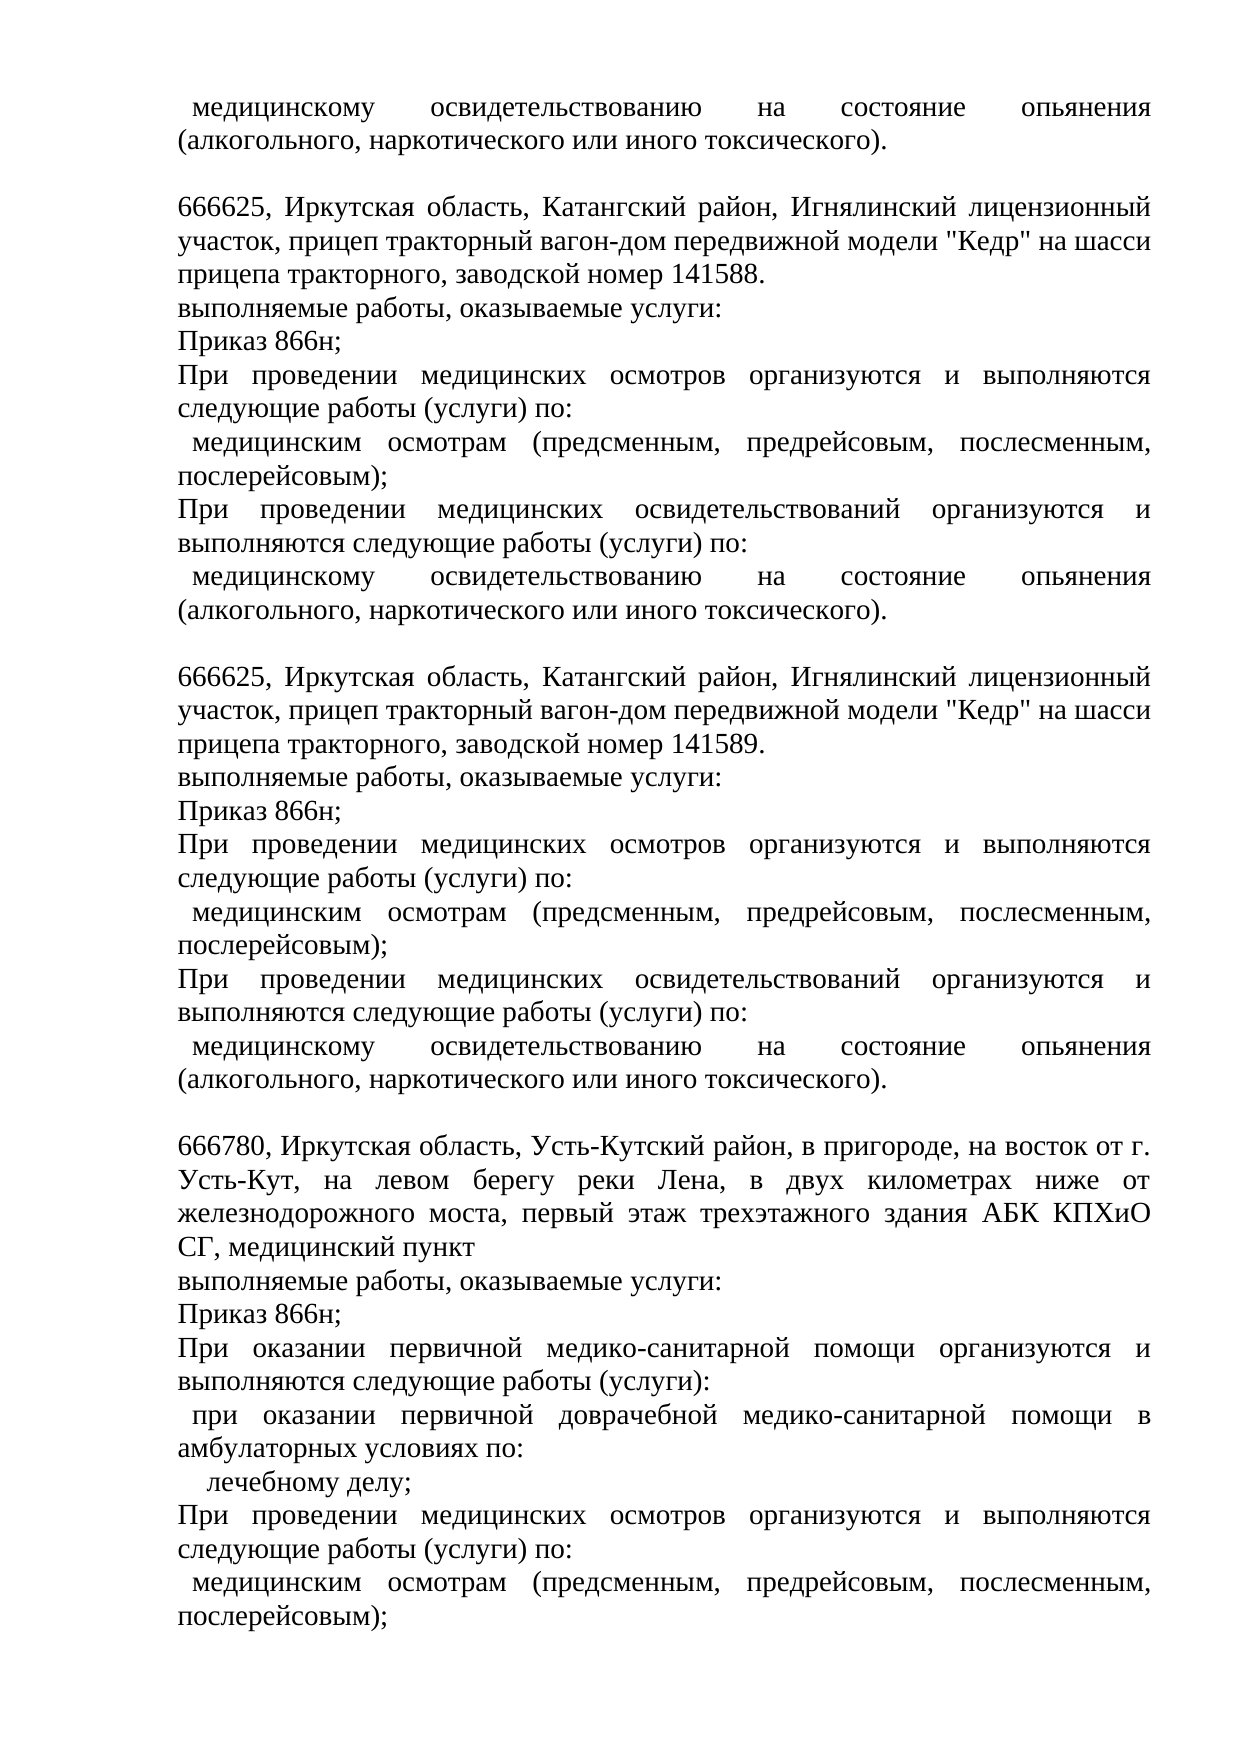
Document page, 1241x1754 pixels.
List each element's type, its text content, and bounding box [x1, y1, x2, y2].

text выполняемые работы, оказываемые услуги: [177, 290, 1152, 323]
text Приказ 866н; [177, 1296, 1152, 1330]
text При проведении медицинских осмотров организуются и выполняются следующие работы (услуги) по: [177, 827, 1152, 894]
text При проведении медицинских освидетельствований организуются и выполняются следующие работы (услуги) по: [177, 961, 1152, 1028]
text медицинским осмотрам (предсменным, предрейсовым, послесменным, послерейсовым); [177, 1564, 1152, 1632]
text При проведении медицинских освидетельствований организуются и выполняются следующие работы (услуги) по: [177, 491, 1152, 558]
text При оказании первичной медико-санитарной помощи организуются и выполняются следующие работы (услуги): [177, 1330, 1152, 1397]
text медицинскому освидетельствованию на состояние опьянения (алкогольного, наркотического или иного токсического). [177, 558, 1152, 625]
text При проведении медицинских осмотров организуются и выполняются следующие работы (услуги) по: [177, 357, 1152, 424]
text выполняемые работы, оказываемые услуги: [177, 1263, 1152, 1296]
text при оказании первичной доврачебной медико-санитарной помощи в амбулаторных условиях по: [177, 1397, 1152, 1464]
text медицинскому освидетельствованию на состояние опьянения (алкогольного, наркотического или иного токсического). [177, 89, 1152, 156]
text 666780, Иркутская область, Усть-Кутский район, в пригороде, на восток от г. Усть-Кут, на левом берегу реки Лена, в двух километрах ниже от железнодорожного моста, первый этаж трехэтажного здания АБК КПХиО СГ, медицинский пункт [177, 1128, 1152, 1263]
text медицинским осмотрам (предсменным, предрейсовым, послесменным, послерейсовым); [177, 424, 1152, 491]
text 666625, Иркутская область, Катангский район, Игнялинский лицензионный участок, прицеп тракторный вагон-дом передвижной модели "Кедр" на шасси прицепа тракторного, заводской номер 141588. [177, 189, 1152, 290]
text При проведении медицинских осмотров организуются и выполняются следующие работы (услуги) по: [177, 1497, 1152, 1564]
text лечебному делу; [177, 1464, 1152, 1497]
text Приказ 866н; [177, 793, 1152, 827]
text медицинскому освидетельствованию на состояние опьянения (алкогольного, наркотического или иного токсического). [177, 1028, 1152, 1095]
text Приказ 866н; [177, 323, 1152, 357]
text 666625, Иркутская область, Катангский район, Игнялинский лицензионный участок, прицеп тракторный вагон-дом передвижной модели "Кедр" на шасси прицепа тракторного, заводской номер 141589. [177, 659, 1152, 759]
text медицинским осмотрам (предсменным, предрейсовым, послесменным, послерейсовым); [177, 894, 1152, 961]
text выполняемые работы, оказываемые услуги: [177, 759, 1152, 793]
